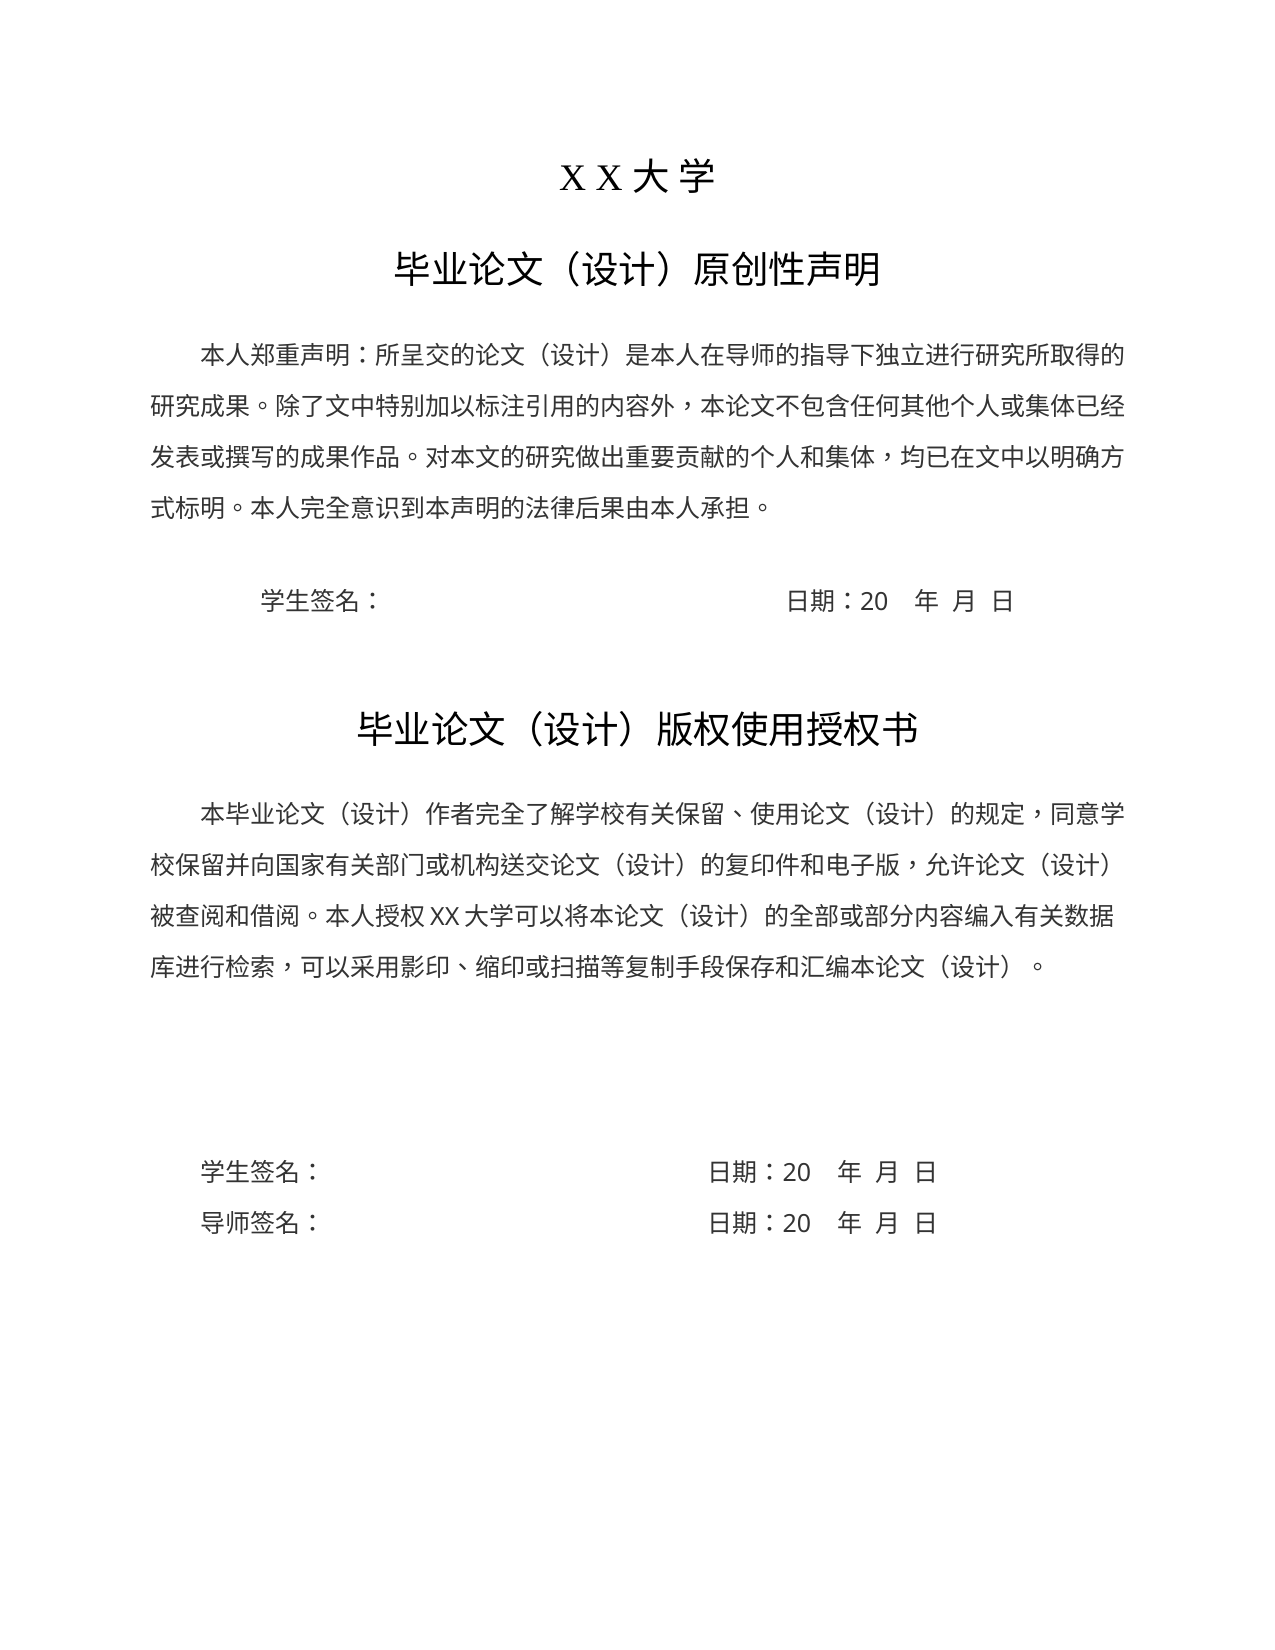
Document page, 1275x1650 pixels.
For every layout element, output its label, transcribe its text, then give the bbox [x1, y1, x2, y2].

text 学生签名： 日期：20 年 月 日 [150, 1154, 1125, 1188]
text X X 大 学 [150, 150, 1125, 201]
text 学生签名： 日期：20 年 月 日 [150, 584, 1125, 618]
text 本人郑重声明：所呈交的论文（设计）是本人在导师的指导下独立进行研究所取得的研究成果。除了文中特别加以标注引用的内容外，本论文不包含任何其他个人或集体已经发表或撰写的成果作品。对本文的研究做出重要贡献的个人和集体，均已在文中以明确方式标明。本人完全意识到本声明的法律后果由本人承担。 [150, 337, 1125, 524]
text 毕业论文（设计）版权使用授权书 [150, 703, 1125, 754]
text 毕业论文（设计）原创性声明 [150, 244, 1125, 295]
text 本毕业论文（设计）作者完全了解学校有关保留、使用论文（设计）的规定，同意学校保留并向国家有关部门或机构送交论文（设计）的复印件和电子版，允许论文（设计）被查阅和借阅。本人授权XX大学可以将本论文（设计）的全部或部分内容编入有关数据库进行检索，可以采用影印、缩印或扫描等复制手段保存和汇编本论文（设计）。 [150, 797, 1125, 984]
text 导师签名： 日期：20 年 月 日 [150, 1205, 1125, 1239]
